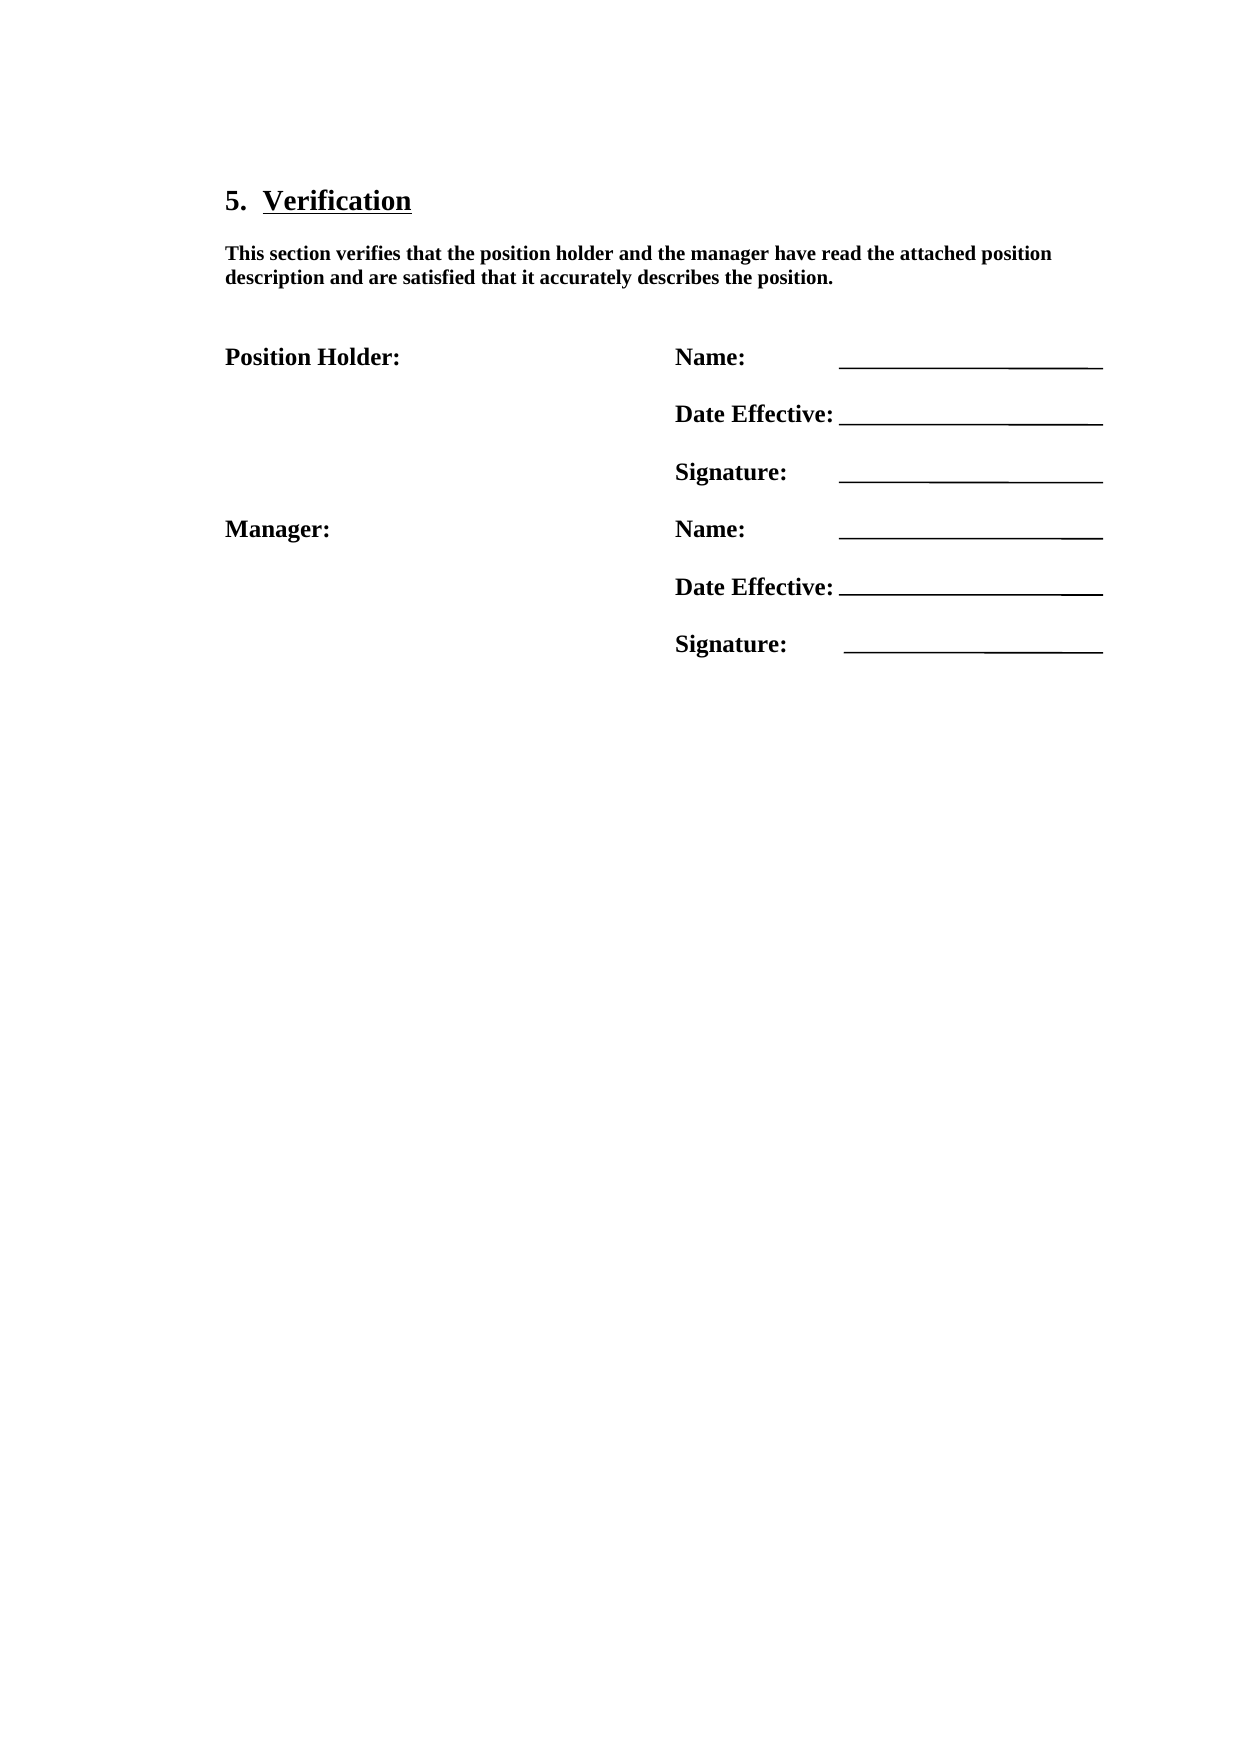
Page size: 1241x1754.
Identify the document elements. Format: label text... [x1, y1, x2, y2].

text Date Effective: [600, 572, 1090, 601]
text Signature: [600, 629, 1090, 658]
text Date Effective: [600, 399, 1090, 428]
text Signature: [600, 457, 1090, 486]
list Verification [225, 183, 1090, 217]
text This section verifies that the position holder and the manager have read the attached position description and are satisfied that it accurately describes the position. [225, 241, 1090, 289]
text Manager: Name: [225, 514, 1090, 543]
text Position Holder: Name: [225, 342, 1090, 371]
